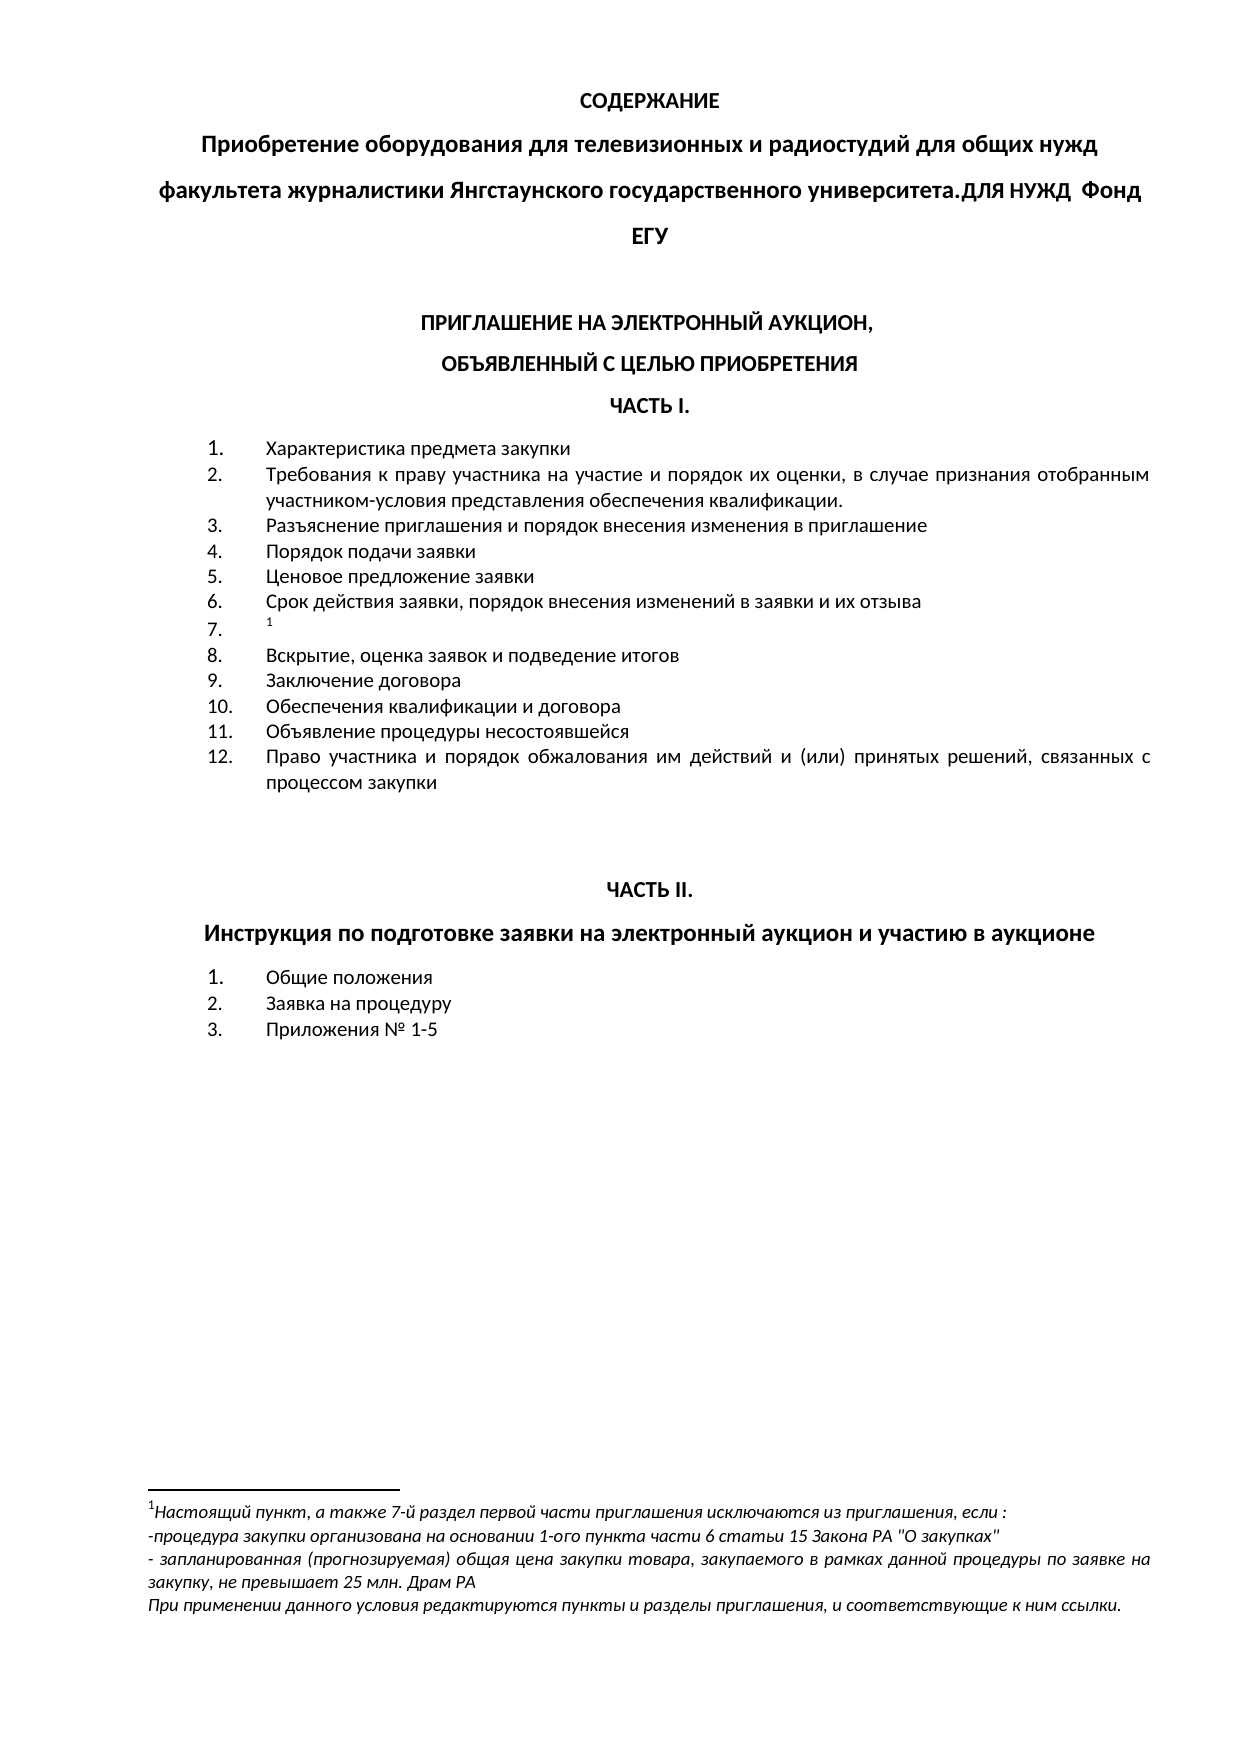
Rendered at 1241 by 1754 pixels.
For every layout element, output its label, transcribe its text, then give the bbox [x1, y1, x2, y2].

text 8. Вскрытие, оценка заявок и подведение итогов [207, 642, 1152, 667]
text 5. Ценовое предложение заявки [207, 563, 1152, 589]
text 3. Разъяснение приглашения и порядок внесения изменения в приглашение [207, 512, 1152, 538]
text Инструкция по подготовке заявки на электронный аукцион и участию в аукционе [148, 917, 1152, 947]
text 3. Приложения № 1-5 [207, 1016, 1152, 1041]
text 2. Заявка на процедуру [207, 990, 1152, 1016]
text 1. Общие положения [207, 962, 1152, 990]
text ПРИГЛАШЕНИЕ НА ЭЛЕКТРОННЫЙ АУКЦИОН, ОБЪЯВЛЕННЫЙ С ЦЕЛЬЮ ПРИОБРЕТЕНИЯ [148, 308, 1152, 378]
text 12. Право участника и порядок обжалования им действий и (или) принятых решений, связанных с процессом закупки [207, 744, 1152, 794]
text СОДЕРЖАНИЕ [148, 86, 1152, 114]
text ЧАСТЬ II. [148, 875, 1152, 903]
text 9. Заключение договора [207, 667, 1152, 693]
text 4. Порядок подачи заявки [207, 538, 1152, 563]
text Приобретение оборудования для телевизионных и радиостудий для общих нужд факультета журналистики Янгстаунского государственного университета.ДЛЯ НУЖД Фонд ЕГУ [148, 128, 1152, 250]
text 11. Объявление процедуры несостоявшейся [207, 718, 1152, 744]
text 2. Требования к праву участника на участие и порядок их оценки, в случае признания отобранным участником-условия представления обеспечения квалификации. [207, 462, 1152, 512]
text 6. Срок действия заявки, порядок внесения изменений в заявки и их отзыва [207, 589, 1152, 614]
text 10. Обеспечения квалификации и договора [207, 693, 1152, 718]
text ЧАСТЬ I. [148, 392, 1152, 419]
text 1. Характеристика предмета закупки [207, 433, 1152, 462]
text 7. [207, 614, 1152, 642]
